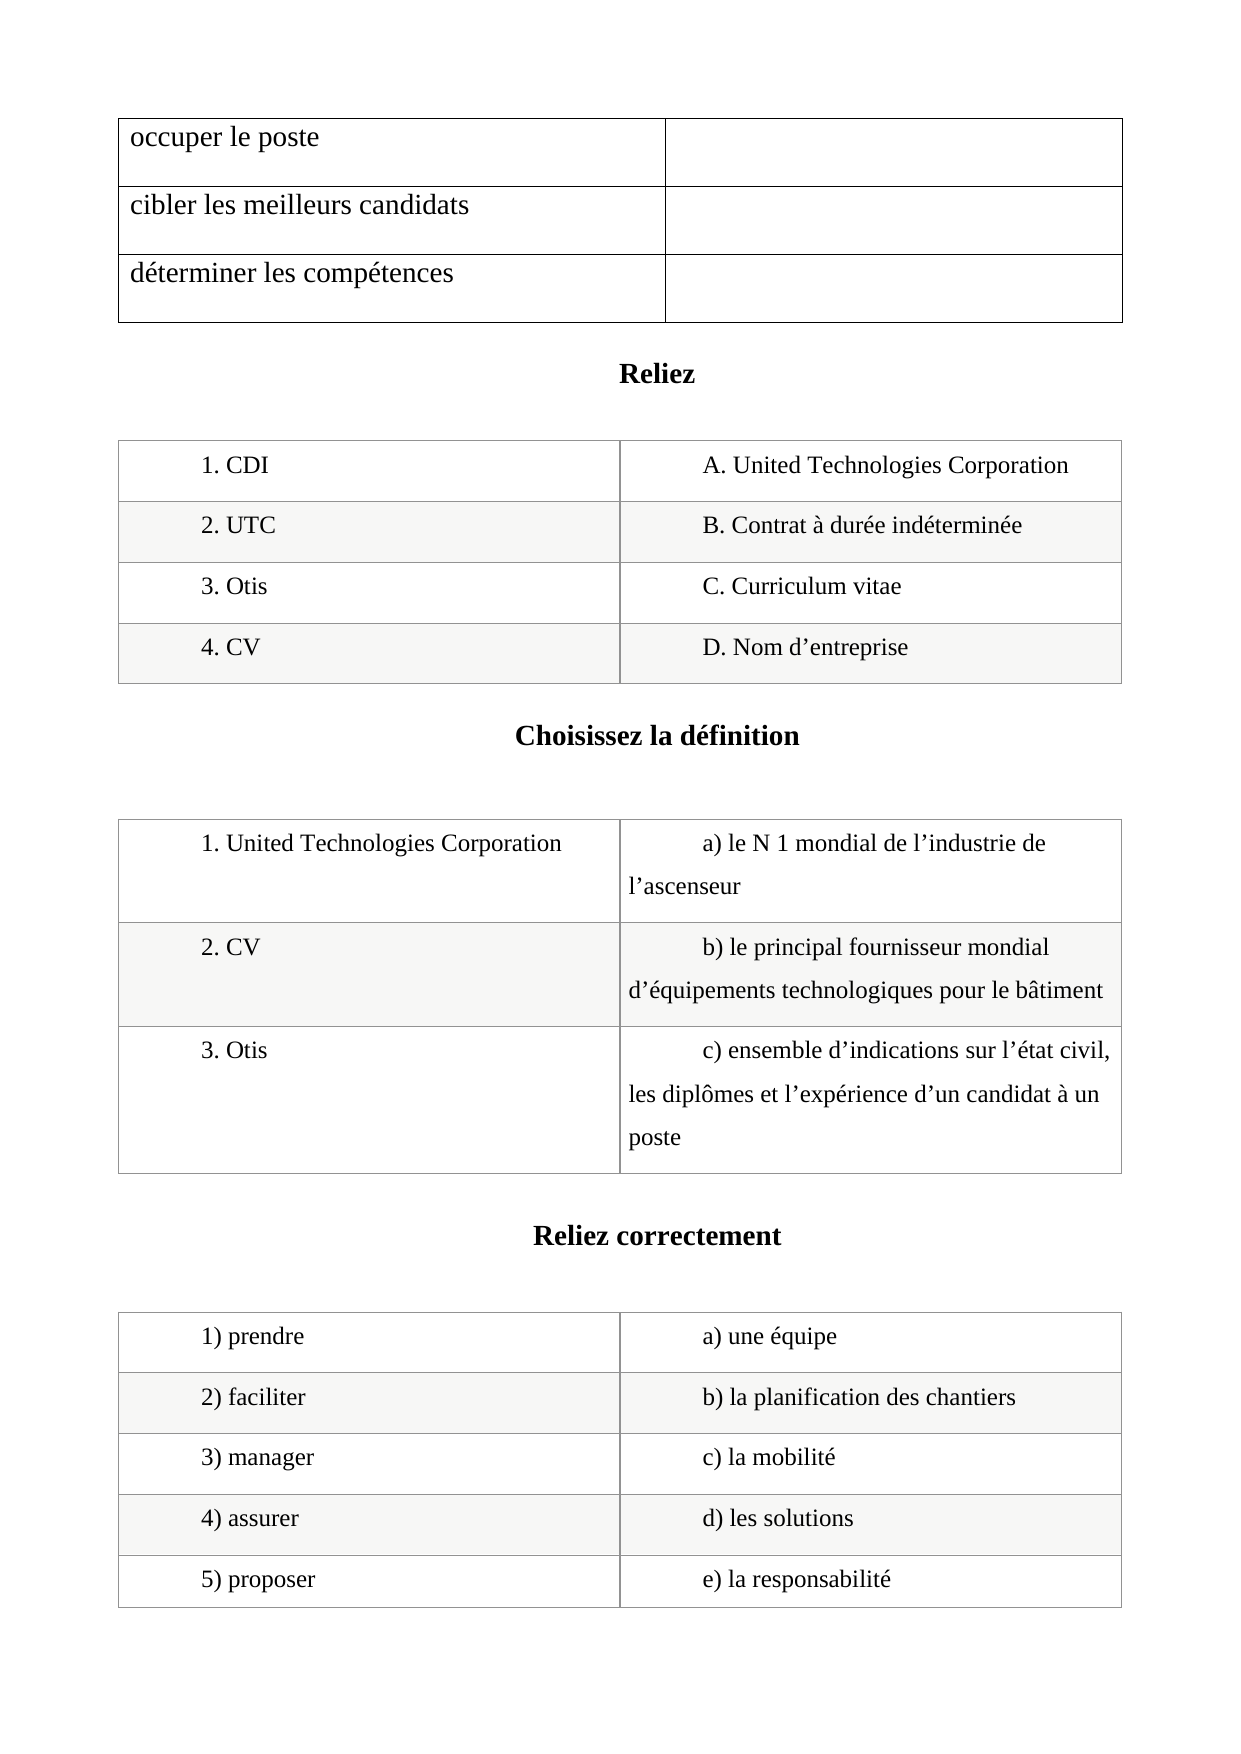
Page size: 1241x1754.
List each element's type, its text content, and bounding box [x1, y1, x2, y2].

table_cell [621, 1556, 1121, 1607]
table_cell 2. CV [119, 923, 619, 1026]
table_cell 2) faciliter [119, 1373, 619, 1433]
table_cell b) la planification des chantiers [621, 1373, 1121, 1433]
table_cell 3. Otis [119, 1027, 619, 1173]
table_cell C. Curriculum vitae [621, 563, 1121, 622]
table_cell c) la mobilité [621, 1434, 1121, 1494]
table_cell 5) proposer [119, 1556, 619, 1607]
table_cell [666, 255, 1122, 322]
table_cell B. Contrat à durée indéterminée [621, 502, 1121, 562]
table_cell déterminer les compétences [119, 255, 665, 322]
table_cell occuper le poste [119, 119, 665, 186]
text Reliez correctement [118, 1218, 1122, 1251]
table_header 1) prendre [119, 1313, 619, 1372]
table_header a) une équipe [621, 1313, 1121, 1372]
table_cell 4. CV [119, 624, 619, 683]
table_cell [666, 187, 1122, 254]
table_cell 2. UTC [119, 502, 619, 562]
table_cell 3) manager [119, 1434, 619, 1494]
table_cell c) ensemble d’indications sur l’état civil, les diplômes et l’expérience d’un candidat à un poste [621, 1027, 1121, 1173]
text Choisissez la définition [118, 718, 1122, 751]
table_cell cibler les meilleurs candidats [119, 187, 665, 254]
table_header a) le N 1 mondial de l’industrie de l’ascenseur [621, 820, 1121, 922]
table_header 1. United Technologies Corporation [119, 820, 619, 922]
text Reliez [118, 356, 1122, 390]
table_cell d) les solutions [621, 1495, 1121, 1554]
table_cell D. Nom d’entreprise [621, 624, 1121, 683]
table_header А. United Technologies Corporation [621, 441, 1121, 501]
table_cell [666, 119, 1122, 186]
table_cell 3. Otis [119, 563, 619, 622]
table_cell 4) assurer [119, 1495, 619, 1554]
table_header 1. CDI [119, 441, 619, 501]
table_cell b) le principal fournisseur mondial d’équipements technologiques pour le bâtiment [621, 923, 1121, 1026]
